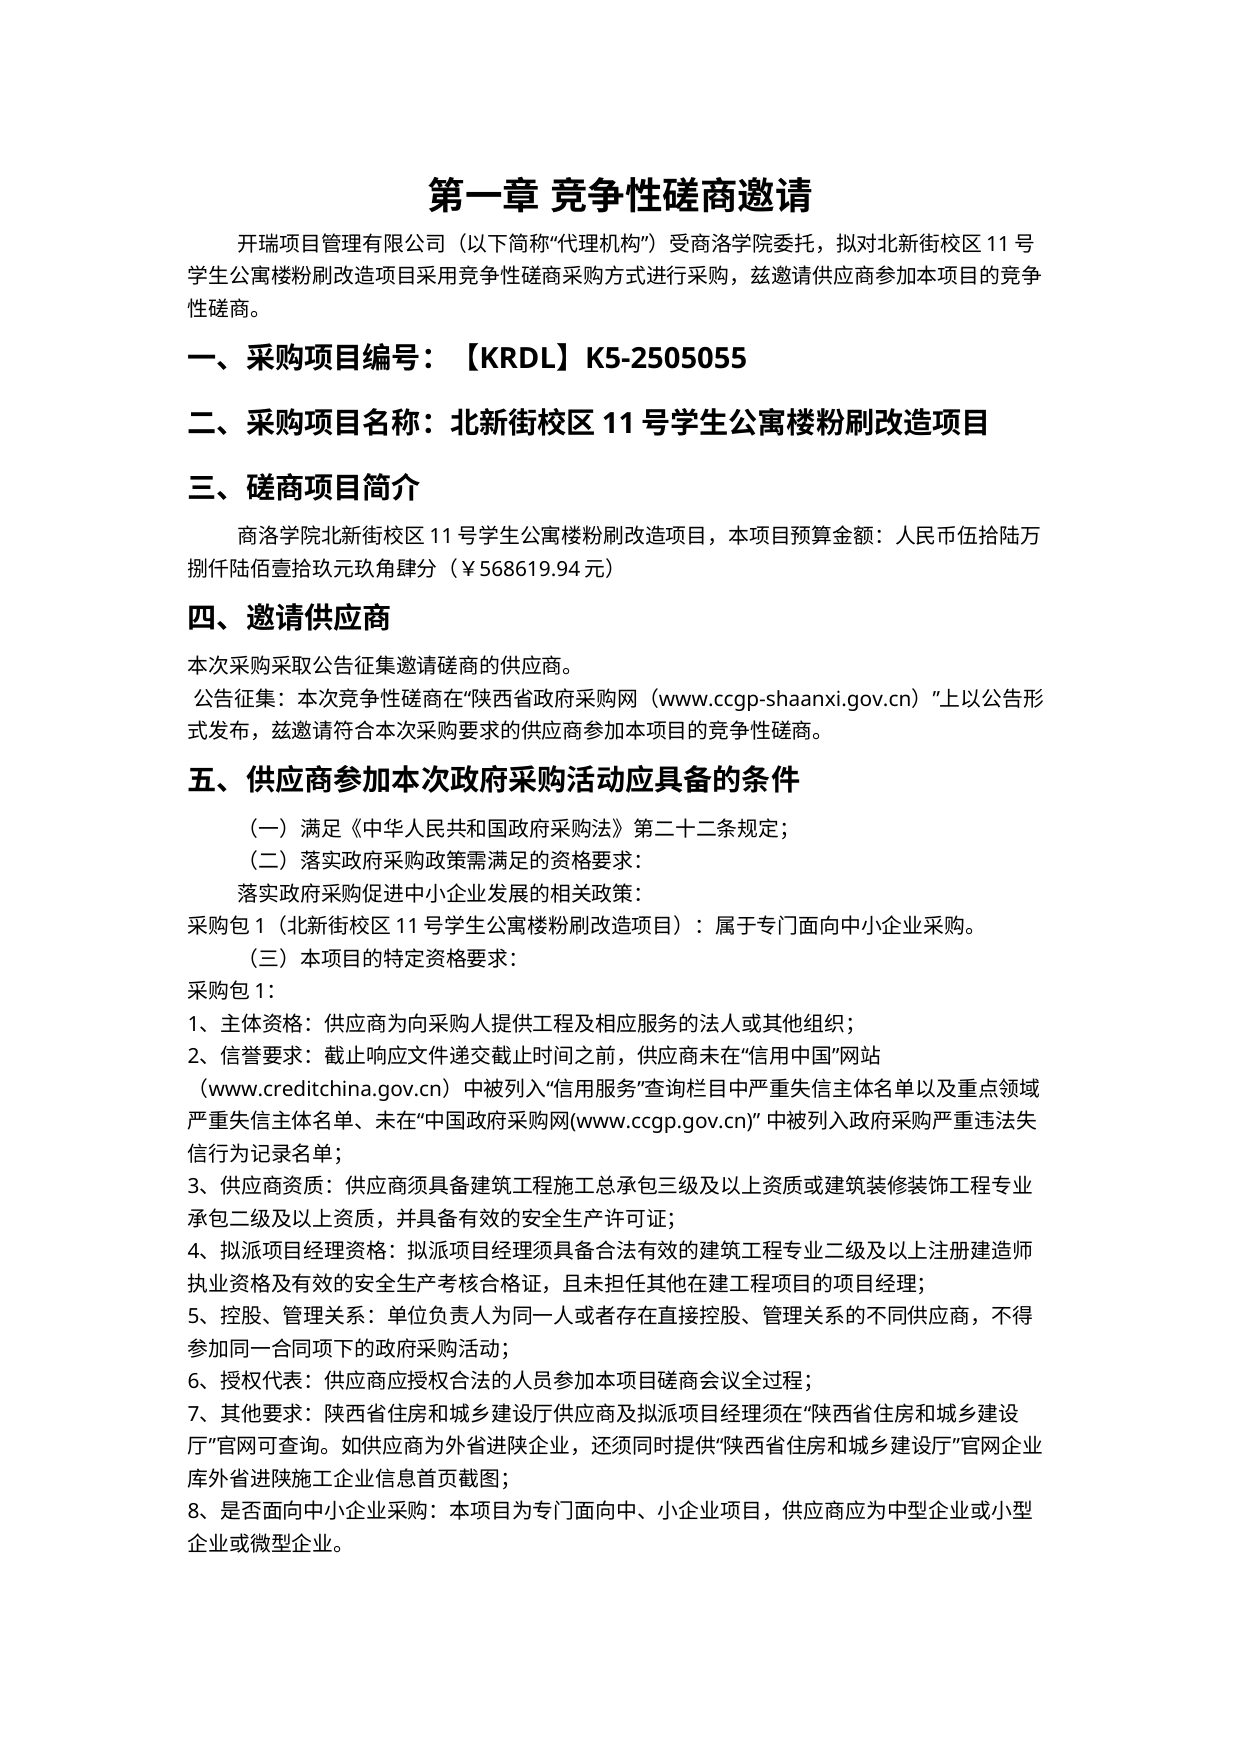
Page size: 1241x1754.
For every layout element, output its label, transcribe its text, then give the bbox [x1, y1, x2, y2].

text 4、拟派项目经理资格：拟派项目经理须具备合法有效的建筑工程专业二级及以上注册建造师执业资格及有效的安全生产考核合格证，且未担任其他在建工程项目的项目经理； [187, 1234, 1053, 1299]
text 8、是否面向中小企业采购：本项目为专门面向中、小企业项目，供应商应为中型企业或小型企业或微型企业。 [187, 1494, 1053, 1559]
text 公告征集：本次竞争性磋商在“陕西省政府采购网（www.ccgp-shaanxi.gov.cn）”上以公告形式发布，兹邀请符合本次采购要求的供应商参加本项目的竞争性磋商。 [187, 682, 1053, 747]
text （二）落实政府采购政策需满足的资格要求： [187, 844, 1053, 877]
text 商洛学院北新街校区11号学生公寓楼粉刷改造项目，本项目预算金额：人民币伍拾陆万捌仟陆佰壹拾玖元玖角肆分（￥568619.94元） [187, 519, 1053, 584]
text 6、授权代表：供应商应授权合法的人员参加本项目磋商会议全过程； [187, 1364, 1053, 1397]
text 三、磋商项目简介 [187, 454, 1053, 519]
text 一、采购项目编号：【KRDL】K5-2505055 [187, 324, 1053, 389]
text 落实政府采购促进中小企业发展的相关政策： [187, 877, 1053, 909]
text 2、信誉要求：截止响应文件递交截止时间之前，供应商未在“信用中国”网站（www.creditchina.gov.cn）中被列入“信用服务”查询栏目中严重失信主体名单以及重点领域严重失信主体名单、未在“中国政府采购网(www.ccgp.gov.cn)” 中被列入政府采购严重违法失信行为记录名单； [187, 1039, 1053, 1169]
text 1、主体资格：供应商为向采购人提供工程及相应服务的法人或其他组织； [187, 1007, 1053, 1039]
text 开瑞项目管理有限公司（以下简称“代理机构”）受商洛学院委托，拟对北新街校区11号学生公寓楼粉刷改造项目采用竞争性磋商采购方式进行采购，兹邀请供应商参加本项目的竞争性磋商。 [187, 227, 1053, 324]
text 四、邀请供应商 [187, 584, 1053, 649]
text 7、其他要求：陕西省住房和城乡建设厅供应商及拟派项目经理须在“陕西省住房和城乡建设厅”官网可查询。如供应商为外省进陕企业，还须同时提供“陕西省住房和城乡建设厅”官网企业库外省进陕施工企业信息首页截图； [187, 1397, 1053, 1494]
text （三）本项目的特定资格要求： [187, 942, 1053, 974]
text 3、供应商资质：供应商须具备建筑工程施工总承包三级及以上资质或建筑装修装饰工程专业承包二级及以上资质，并具备有效的安全生产许可证； [187, 1169, 1053, 1234]
text 五、供应商参加本次政府采购活动应具备的条件 [187, 747, 1053, 812]
text （一）满足《中华人民共和国政府采购法》第二十二条规定； [187, 812, 1053, 844]
text 本次采购采取公告征集邀请磋商的供应商。 [187, 649, 1053, 682]
text 采购包1（北新街校区11号学生公寓楼粉刷改造项目）：属于专门面向中小企业采购。 [187, 909, 1053, 942]
text 5、控股、管理关系：单位负责人为同一人或者存在直接控股、管理关系的不同供应商，不得参加同一合同项下的政府采购活动； [187, 1299, 1053, 1364]
text 采购包1： [187, 974, 1053, 1007]
text 二、采购项目名称：北新街校区11号学生公寓楼粉刷改造项目 [187, 389, 1053, 454]
text 第一章 竞争性磋商邀请 [187, 162, 1053, 227]
